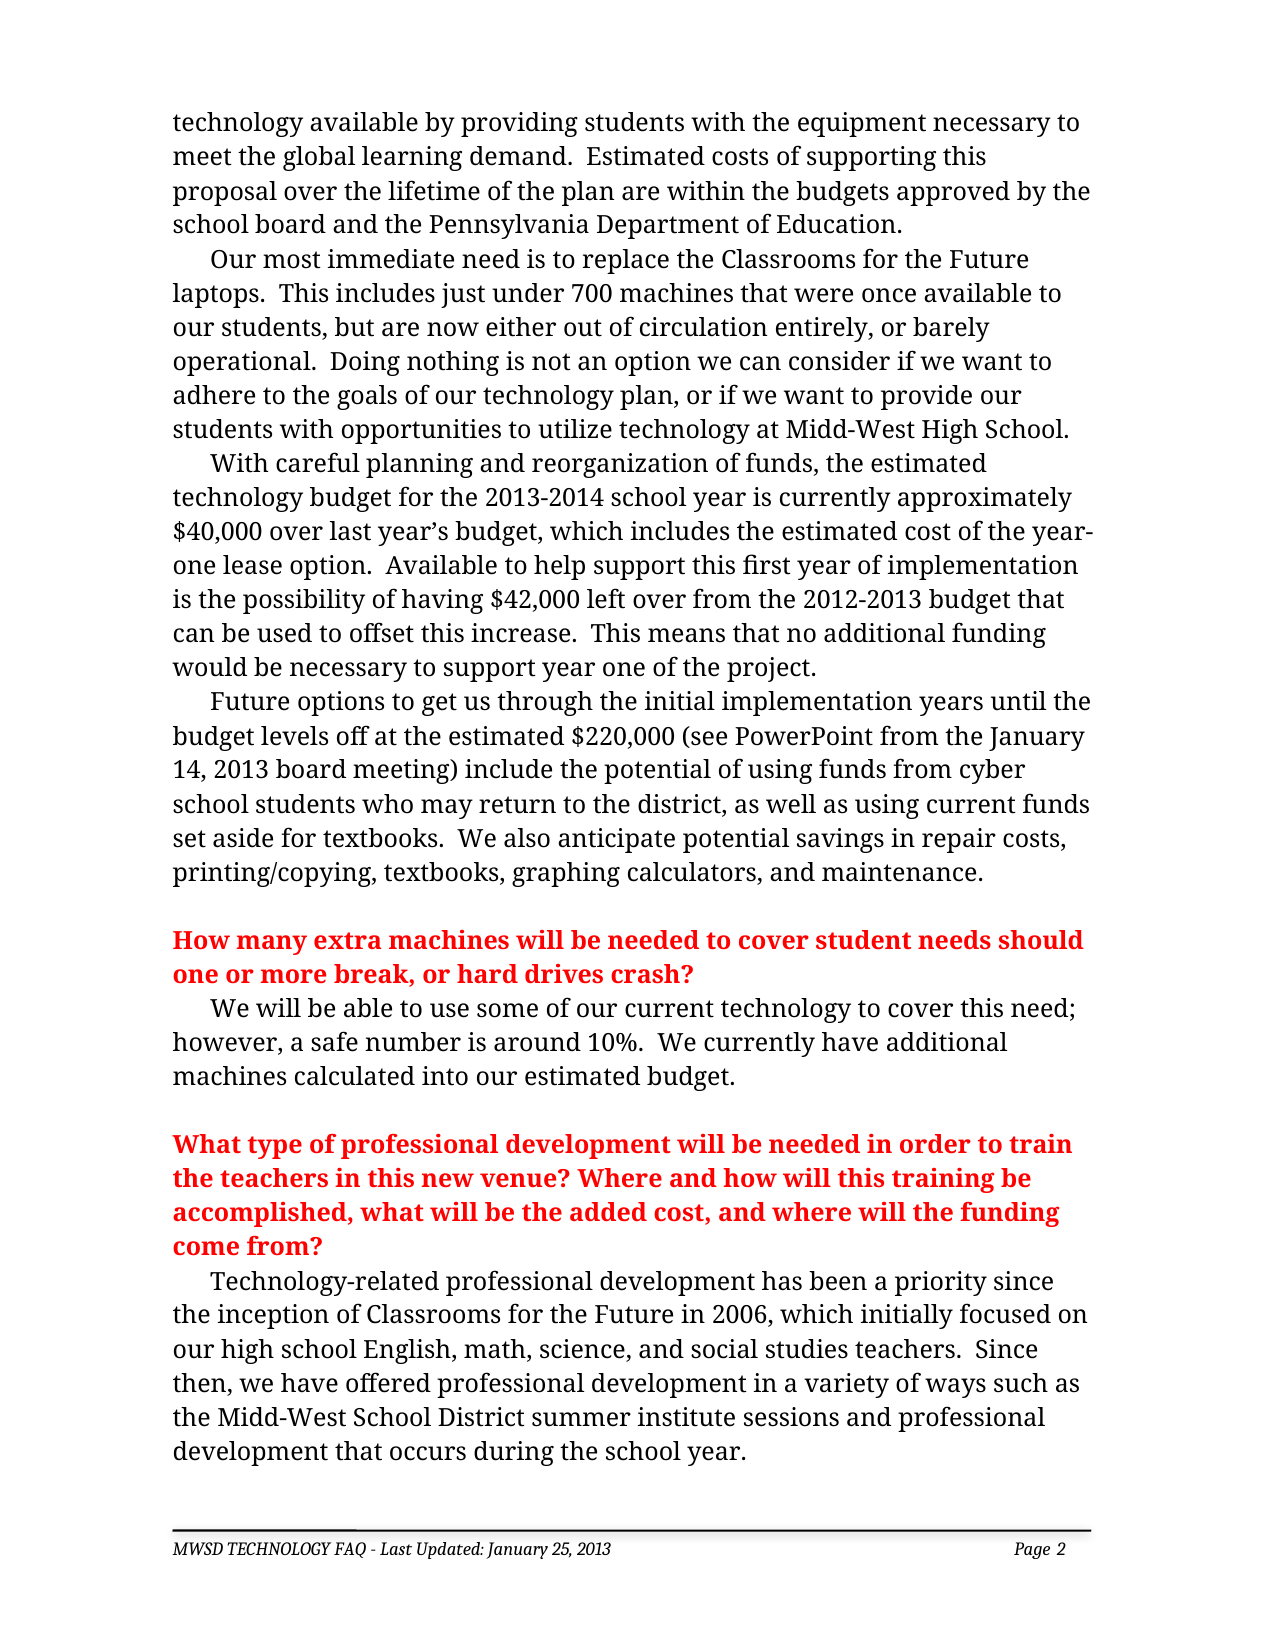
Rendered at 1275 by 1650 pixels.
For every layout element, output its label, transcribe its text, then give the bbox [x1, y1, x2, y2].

text Future options to get us through the initial implementation years until the budget levels off at the estimated $220,000 (see PowerPoint from the January 14, 2013 board meeting) include the potential of using funds from cyber school students who may return to the district, as well as using current funds set aside for textbooks. We also anticipate potential savings in repair costs, printing/copying, textbooks, graphing calculators, and maintenance. [172, 684, 1095, 888]
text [172, 105, 1095, 241]
text Our most immediate need is to replace the Classrooms for the Future laptops. This includes just under 700 machines that were once available to our students, but are now either out of circulation entirely, or barely operational. Doing nothing is not an option we can consider if we want to adhere to the goals of our technology plan, or if we want to provide our students with opportunities to utilize technology at Midd-West High School. [172, 241, 1095, 446]
text We will be able to use some of our current technology to cover this need; however, a safe number is around 10%. We currently have additional machines calculated into our estimated budget. [172, 991, 1095, 1093]
text Technology-related professional development has been a priority since the inception of Classrooms for the Future in 2006, which initially focused on our high school English, math, science, and social studies teachers. Since then, we have offered professional development in a variety of ways such as the Midd-West School District summer institute sessions and professional development that occurs during the school year. [172, 1263, 1095, 1467]
text What type of professional development will be needed in order to train the teachers in this new venue? Where and how will this training be accomplished, what will be the added cost, and where will the funding come from? [172, 1127, 1095, 1263]
text With careful planning and reorganization of funds, the estimated technology budget for the 2013-2014 school year is currently approximately $40,000 over last year’s budget, which includes the estimated cost of the year-one lease option. Available to help support this first year of implementation is the possibility of having $42,000 left over from the 2012-2013 budget that can be used to offset this increase. This means that no additional funding would be necessary to support year one of the project. [172, 446, 1095, 684]
text How many extra machines will be needed to cover student needs should one or more break, or hard drives crash? [172, 922, 1095, 991]
